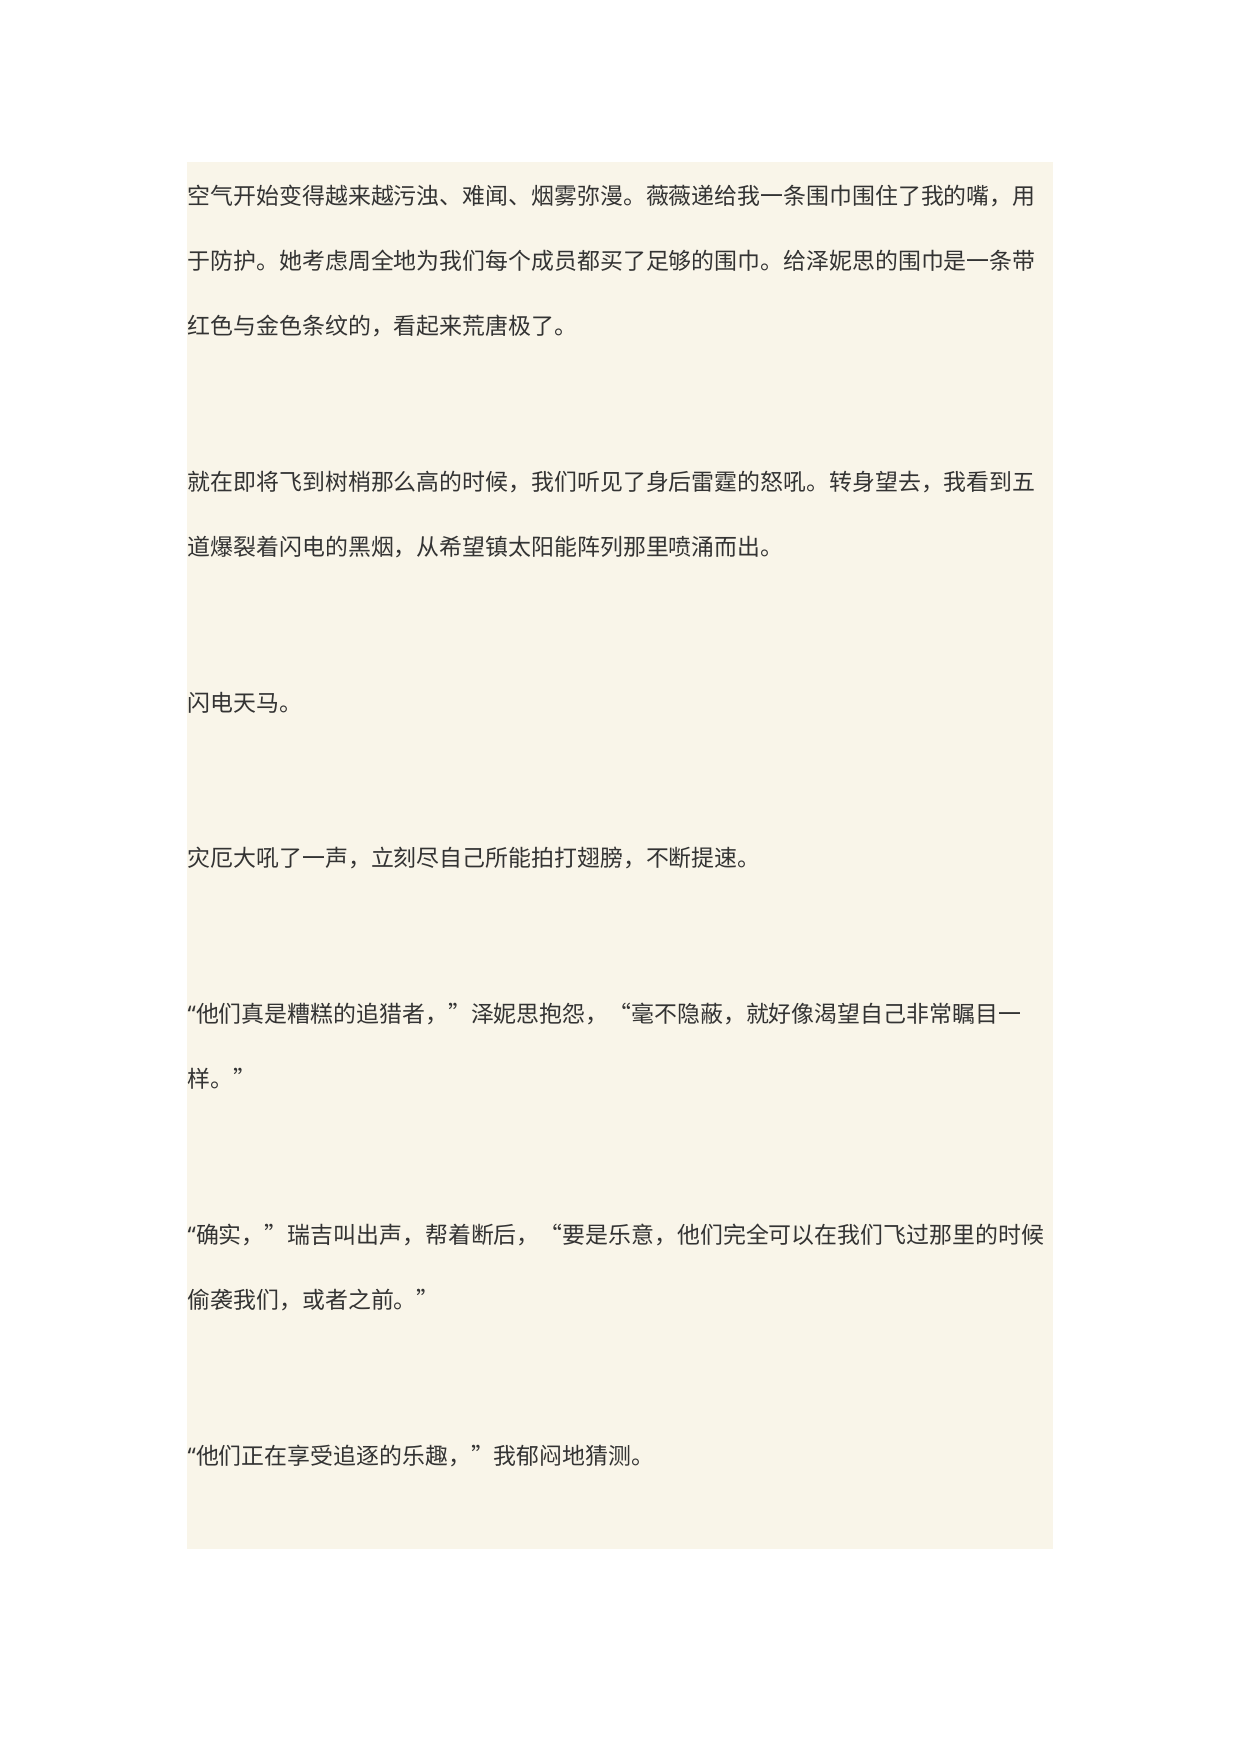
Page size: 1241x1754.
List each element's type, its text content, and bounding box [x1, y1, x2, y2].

text “他们真是糟糕的追猎者，”泽妮思抱怨，“毫不隐蔽，就好像渴望自己非常瞩目一样。” [187, 980, 1053, 1110]
text 闪电天马。 [187, 669, 1053, 734]
text “确实，”瑞吉叫出声，帮着断后，“要是乐意，他们完全可以在我们飞过那里的时候偷袭我们，或者之前。” [187, 1201, 1053, 1331]
text 灾厄大吼了一声，立刻尽自己所能拍打翅膀，不断提速。 [187, 824, 1053, 889]
text “他们正在享受追逐的乐趣，”我郁闷地猜测。 [187, 1422, 1053, 1487]
text 空气开始变得越来越污浊、难闻、烟雾弥漫。薇薇递给我一条围巾围住了我的嘴，用于防护。她考虑周全地为我们每个成员都买了足够的围巾。给泽妮思的围巾是一条带红色与金色条纹的，看起来荒唐极了。 [187, 162, 1053, 357]
text 就在即将飞到树梢那么高的时候，我们听见了身后雷霆的怒吼。转身望去，我看到五道爆裂着闪电的黑烟，从希望镇太阳能阵列那里喷涌而出。 [187, 448, 1053, 578]
